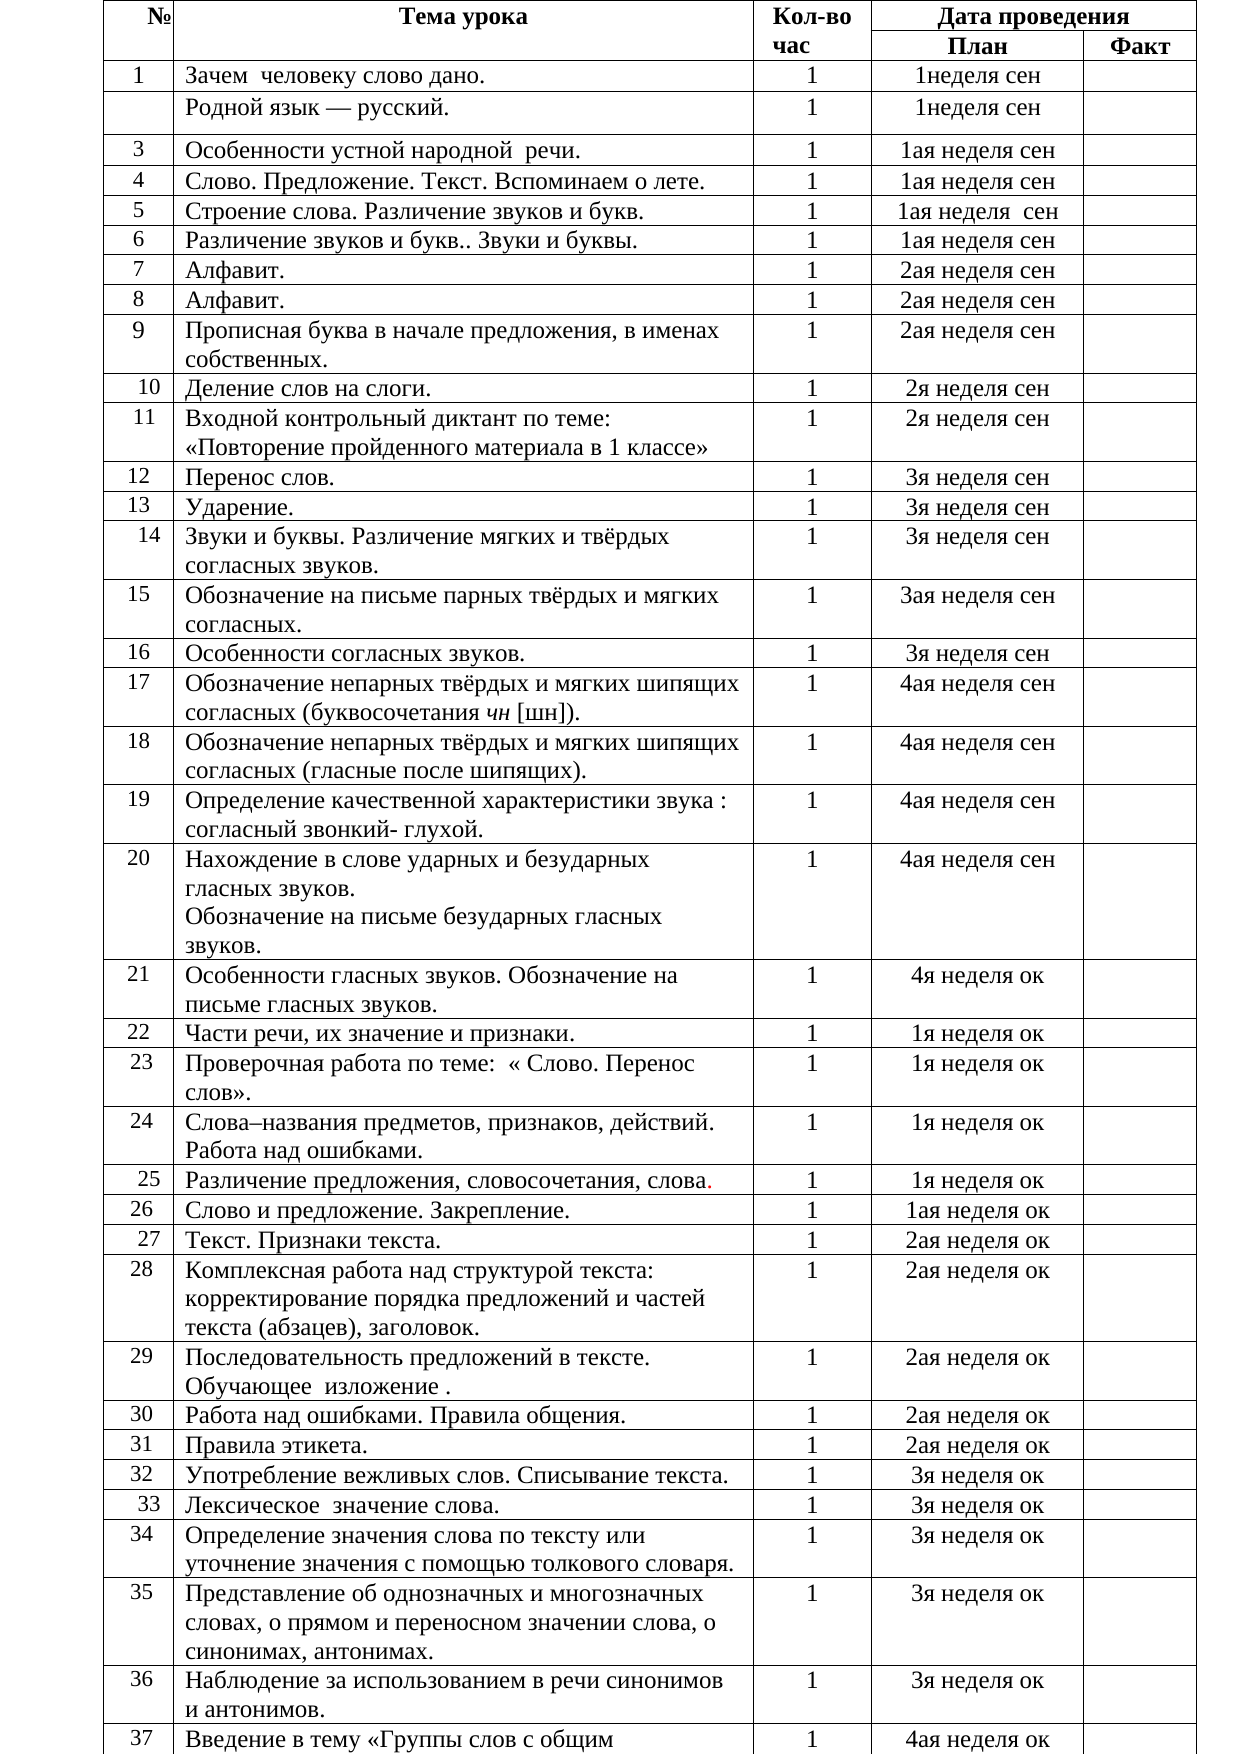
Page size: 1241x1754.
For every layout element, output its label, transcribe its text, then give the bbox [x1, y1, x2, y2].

table_cell 2 [104, 92, 173, 134]
table_cell [1084, 255, 1196, 284]
table_cell 1 [754, 1107, 871, 1164]
table_cell 1 [754, 92, 871, 134]
table_cell 22 [104, 1019, 173, 1047]
table_cell 2ая неделя сен [872, 285, 1083, 314]
table_cell 1 [754, 135, 871, 165]
table_cell 4 [104, 166, 173, 195]
table_cell 1я неделя ок [872, 1107, 1083, 1164]
table_cell 2ая неделя сен [872, 315, 1083, 372]
table_cell [1084, 1342, 1196, 1399]
table_cell Употребление вежливых слов. Списывание текста. [174, 1460, 753, 1489]
table_cell 1 [754, 1520, 871, 1577]
table_cell 1 [754, 61, 871, 91]
table_cell Входной контрольный диктант по теме: «Повторение пройденного материала в 1 классе» [174, 403, 753, 461]
table_cell 25 [104, 1165, 173, 1194]
table_cell [1084, 521, 1196, 579]
table_cell [1084, 639, 1196, 667]
table_cell [1084, 1165, 1196, 1194]
table_cell 33 [104, 1490, 173, 1519]
table_cell 1 [754, 285, 871, 314]
table_cell 18 [104, 727, 173, 784]
table_cell 1 [754, 166, 871, 195]
table_cell 1 [754, 960, 871, 1017]
table_cell 20 [104, 844, 173, 959]
table_cell 4ая неделя сен [872, 668, 1083, 726]
table_cell 1 [754, 196, 871, 224]
table_cell 1 [104, 61, 173, 91]
table_cell [1084, 374, 1196, 402]
table_cell Последовательность предложений в тексте. Обучающее изложение . [174, 1342, 753, 1399]
table_cell 1ая неделя сен [872, 196, 1083, 224]
table_cell 3я неделя ок [872, 1490, 1083, 1519]
table_cell 1 [754, 1048, 871, 1106]
table_cell 1ая неделя сен [872, 135, 1083, 165]
table_cell Строение слова. Различение звуков и букв. [174, 196, 753, 224]
table_cell [1084, 1490, 1196, 1519]
table_cell [1084, 1578, 1196, 1664]
table_cell Слово и предложение. Закрепление. [174, 1195, 753, 1224]
table_header Кол-во час [754, 1, 871, 59]
table_cell [1084, 61, 1196, 91]
table_cell [1084, 785, 1196, 843]
table_cell 1ая неделя сен [872, 226, 1083, 254]
table_cell 1я неделя ок [872, 1165, 1083, 1194]
table_cell План [872, 31, 1083, 59]
table_cell 34 [104, 1520, 173, 1577]
table_cell Наблюдение за использованием в речи синонимов и антонимов. [174, 1666, 753, 1723]
table_cell 1 [754, 1430, 871, 1459]
table_cell Деление слов на слоги. [174, 374, 753, 402]
table_cell [1084, 1430, 1196, 1459]
table_cell 3 [104, 135, 173, 165]
table_cell [1084, 1666, 1196, 1723]
table_cell [1084, 462, 1196, 491]
table_cell 31 [104, 1430, 173, 1459]
table_cell [1084, 1255, 1196, 1341]
table_cell 1неделя сен [872, 92, 1083, 134]
table_cell 9 [104, 315, 173, 372]
table_cell Прописная буква в начале предложения, в именах собственных. [174, 315, 753, 372]
table_cell Части речи, их значение и признаки. [174, 1019, 753, 1047]
table_cell [1084, 1107, 1196, 1164]
table_cell 3я неделя сен [872, 639, 1083, 667]
table_cell 3я неделя сен [872, 521, 1083, 579]
table_cell Различение звуков и букв.. Звуки и буквы. [174, 226, 753, 254]
table_cell Различение предложения, словосочетания, слова. [174, 1165, 753, 1194]
table_cell [1084, 403, 1196, 461]
table_cell 4я неделя ок [872, 960, 1083, 1017]
table_cell 2ая неделя ок [872, 1430, 1083, 1459]
table_cell Проверочная работа по теме: « Слово. Перенос слов». [174, 1048, 753, 1106]
table_cell 1 [754, 255, 871, 284]
table_cell Ударение. [174, 492, 753, 520]
table_cell Определение значения слова по тексту или уточнение значения с помощью толкового словаря. [174, 1520, 753, 1577]
table_cell 1неделя сен [872, 61, 1083, 91]
table_cell 15 [104, 580, 173, 637]
table_cell 1 [754, 374, 871, 402]
table_cell [1084, 492, 1196, 520]
table_cell 3я неделя ок [872, 1578, 1083, 1664]
table_cell Комплексная работа над структурой текста: корректирование порядка предложений и частей текста (абзацев), заголовок. [174, 1255, 753, 1341]
table_cell [1084, 1401, 1196, 1429]
table_cell 1 [754, 521, 871, 579]
table_cell 1 [754, 462, 871, 491]
table_cell 6 [104, 226, 173, 254]
table_cell [1084, 1225, 1196, 1254]
table_cell 21 [104, 960, 173, 1017]
table_cell 1 [754, 1724, 871, 1754]
table_header Тема урока [174, 1, 753, 59]
table_cell [1084, 580, 1196, 637]
table_cell 12 [104, 462, 173, 491]
table_cell 19 [104, 785, 173, 843]
table_cell 1 [754, 1578, 871, 1664]
table_cell Нахождение в слове ударных и безударных гласных звуков. Обозначение на письме безударных гласных звуков. [174, 844, 753, 959]
table_cell [1084, 92, 1196, 134]
table_cell 2я неделя сен [872, 403, 1083, 461]
table_cell 4ая неделя ок [872, 1724, 1083, 1754]
table_cell 2ая неделя ок [872, 1225, 1083, 1254]
table_cell 8 [104, 285, 173, 314]
table_cell 1 [754, 727, 871, 784]
table_cell Обозначение непарных твёрдых и мягких шипящих согласных (буквосочетания чн [шн]). [174, 668, 753, 726]
table_cell 1я неделя ок [872, 1048, 1083, 1106]
table_cell 3я неделя ок [872, 1666, 1083, 1723]
table_cell 1ая неделя сен [872, 166, 1083, 195]
table_cell 1 [754, 639, 871, 667]
table_cell [1084, 135, 1196, 165]
table_cell 2ая неделя ок [872, 1342, 1083, 1399]
table_cell [1084, 1520, 1196, 1577]
table_cell 2я неделя сен [872, 374, 1083, 402]
table_cell 1 [754, 1460, 871, 1489]
table_cell 1 [754, 844, 871, 959]
table_cell 3ая неделя сен [872, 580, 1083, 637]
table_cell Работа над ошибками. Правила общения. [174, 1401, 753, 1429]
table_header Дата проведения [872, 1, 1196, 30]
table_cell [1084, 196, 1196, 224]
table_cell 10 [104, 374, 173, 402]
table_cell 37 [104, 1724, 173, 1754]
table_cell Факт [1084, 31, 1196, 59]
table_cell 1 [754, 1225, 871, 1254]
table_cell Слова–названия предметов, признаков, действий. Работа над ошибками. [174, 1107, 753, 1164]
table_cell 3я неделя сен [872, 462, 1083, 491]
table_cell [1084, 727, 1196, 784]
table_cell 1 [754, 1195, 871, 1224]
table_cell 1 [754, 1401, 871, 1429]
table_cell Алфавит. [174, 255, 753, 284]
table_cell 1я неделя ок [872, 1019, 1083, 1047]
table_cell 27 [104, 1225, 173, 1254]
table_cell 7 [104, 255, 173, 284]
table_cell Перенос слов. [174, 462, 753, 491]
table_cell 4ая неделя сен [872, 785, 1083, 843]
table_cell [1084, 668, 1196, 726]
table_cell [1084, 1724, 1196, 1754]
table_cell 4ая неделя сен [872, 844, 1083, 959]
table_cell [1084, 1019, 1196, 1047]
table_cell 36 [104, 1666, 173, 1723]
table_cell 30 [104, 1401, 173, 1429]
table_cell 13 [104, 492, 173, 520]
table_cell Звуки и буквы. Различение мягких и твёрдых согласных звуков. [174, 521, 753, 579]
table_cell [1084, 960, 1196, 1017]
table_header № [104, 1, 173, 59]
table_cell Текст. Признаки текста. [174, 1225, 753, 1254]
table_cell 1 [754, 492, 871, 520]
table_cell 3я неделя сен [872, 492, 1083, 520]
table_cell 17 [104, 668, 173, 726]
table_cell 32 [104, 1460, 173, 1489]
table_cell [1084, 1048, 1196, 1106]
table_cell 1 [754, 1666, 871, 1723]
table_cell 11 [104, 403, 173, 461]
table_cell 24 [104, 1107, 173, 1164]
table_cell 3я неделя ок [872, 1460, 1083, 1489]
table_cell 1 [754, 785, 871, 843]
table_cell 1 [754, 1165, 871, 1194]
table_cell 23 [104, 1048, 173, 1106]
table_cell 1 [754, 668, 871, 726]
table_cell Лексическое значение слова. [174, 1490, 753, 1519]
table_cell [1084, 1195, 1196, 1224]
table_cell 3я неделя ок [872, 1520, 1083, 1577]
table_cell 29 [104, 1342, 173, 1399]
table_cell Обозначение непарных твёрдых и мягких шипящих согласных (гласные после шипящих). [174, 727, 753, 784]
table_cell Особенности согласных звуков. [174, 639, 753, 667]
table_cell Алфавит. [174, 285, 753, 314]
table_cell 1ая неделя ок [872, 1195, 1083, 1224]
table_cell Введение в тему «Группы слов с общим значением». [174, 1724, 753, 1754]
table_cell Представление об однозначных и многозначных словах, о прямом и переносном значении слова, о синонимах, антонимах. [174, 1578, 753, 1664]
table_cell [1084, 315, 1196, 372]
table_cell Слово. Предложение. Текст. Вспоминаем о лете. [174, 166, 753, 195]
table_cell 2ая неделя ок [872, 1401, 1083, 1429]
table_cell 1 [754, 315, 871, 372]
table_cell 1 [754, 1490, 871, 1519]
table_cell 1 [754, 226, 871, 254]
table_cell 1 [754, 1255, 871, 1341]
table_cell 2ая неделя сен [872, 255, 1083, 284]
table_cell 1 [754, 1019, 871, 1047]
table_cell [1084, 166, 1196, 195]
table_cell 26 [104, 1195, 173, 1224]
table_cell Обозначение на письме парных твёрдых и мягких согласных. [174, 580, 753, 637]
table_cell 28 [104, 1255, 173, 1341]
table_cell Зачем человеку слово дано. [174, 61, 753, 91]
table_cell 1 [754, 580, 871, 637]
table_cell 16 [104, 639, 173, 667]
table_cell 1 [754, 1342, 871, 1399]
table_cell 35 [104, 1578, 173, 1664]
table_cell 4ая неделя сен [872, 727, 1083, 784]
table_cell Особенности устной народной речи. [174, 135, 753, 165]
table_cell 14 [104, 521, 173, 579]
table_cell [1084, 844, 1196, 959]
table_cell Родной язык — русский. [174, 92, 753, 134]
table_cell [1084, 1460, 1196, 1489]
table_cell Определение качественной характеристики звука : согласный звонкий- глухой. [174, 785, 753, 843]
table_cell [1084, 285, 1196, 314]
table_cell [1084, 226, 1196, 254]
table_cell Правила этикета. [174, 1430, 753, 1459]
table_cell Особенности гласных звуков. Обозначение на письме гласных звуков. [174, 960, 753, 1017]
table_cell 5 [104, 196, 173, 224]
table_cell 1 [754, 403, 871, 461]
table_cell 2ая неделя ок [872, 1255, 1083, 1341]
